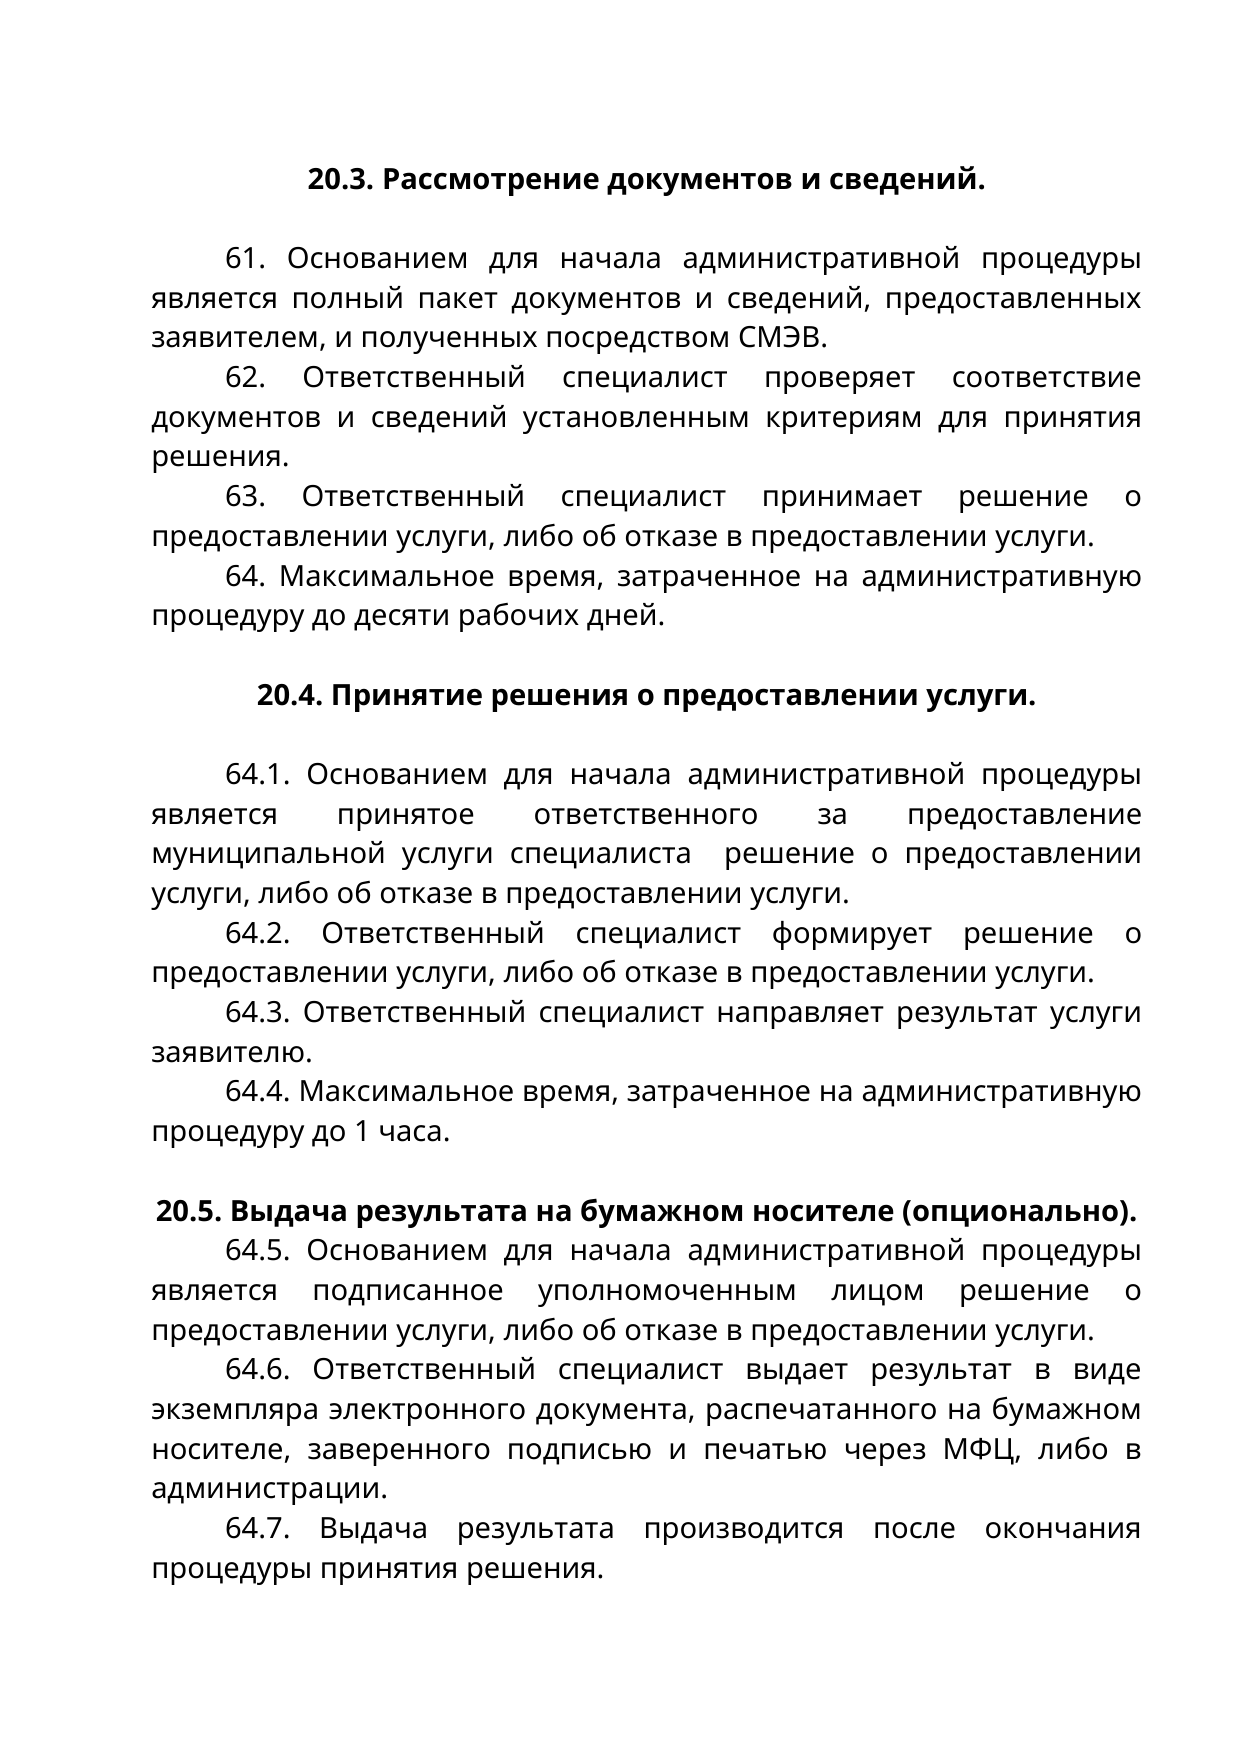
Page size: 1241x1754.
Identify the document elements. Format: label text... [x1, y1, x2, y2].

text 64. Максимальное время, затраченное на административную процедуру до десяти рабочих дней. [151, 555, 1143, 634]
text 62. Ответственный специалист проверяет соответствие документов и сведений установленным критериям для принятия решения. [151, 356, 1143, 475]
text 20.3. Рассмотрение документов и сведений. [151, 158, 1143, 198]
text 20.5. Выдача результата на бумажном носителе (опционально). [151, 1190, 1143, 1229]
text 64.3. Ответственный специалист направляет результат услуги заявителю. [151, 991, 1143, 1071]
text 63. Ответственный специалист принимает решение о предоставлении услуги, либо об отказе в предоставлении услуги. [151, 475, 1143, 555]
text 64.6. Ответственный специалист выдает результат в виде экземпляра электронного документа, распечатанного на бумажном носителе, заверенного подписью и печатью через МФЦ, либо в администрации. [151, 1348, 1143, 1507]
text 61. Основанием для начала административной процедуры является полный пакет документов и сведений, предоставленных заявителем, и полученных посредством СМЭВ. [151, 237, 1143, 356]
text 64.2. Ответственный специалист формирует решение о предоставлении услуги, либо об отказе в предоставлении услуги. [151, 912, 1143, 991]
text 64.7. Выдача результата производится после окончания процедуры принятия решения. [151, 1507, 1143, 1587]
text 64.4. Максимальное время, затраченное на административную процедуру до 1 часа. [151, 1071, 1143, 1150]
text 20.4. Принятие решения о предоставлении услуги. [151, 674, 1143, 713]
text 64.1. Основанием для начала административной процедуры является принятое ответственного за предоставление муниципальной услуги специалиста решение о предоставлении услуги, либо об отказе в предоставлении услуги. [151, 753, 1143, 912]
text 64.5. Основанием для начала административной процедуры является подписанное уполномоченным лицом решение о предоставлении услуги, либо об отказе в предоставлении услуги. [151, 1229, 1143, 1348]
